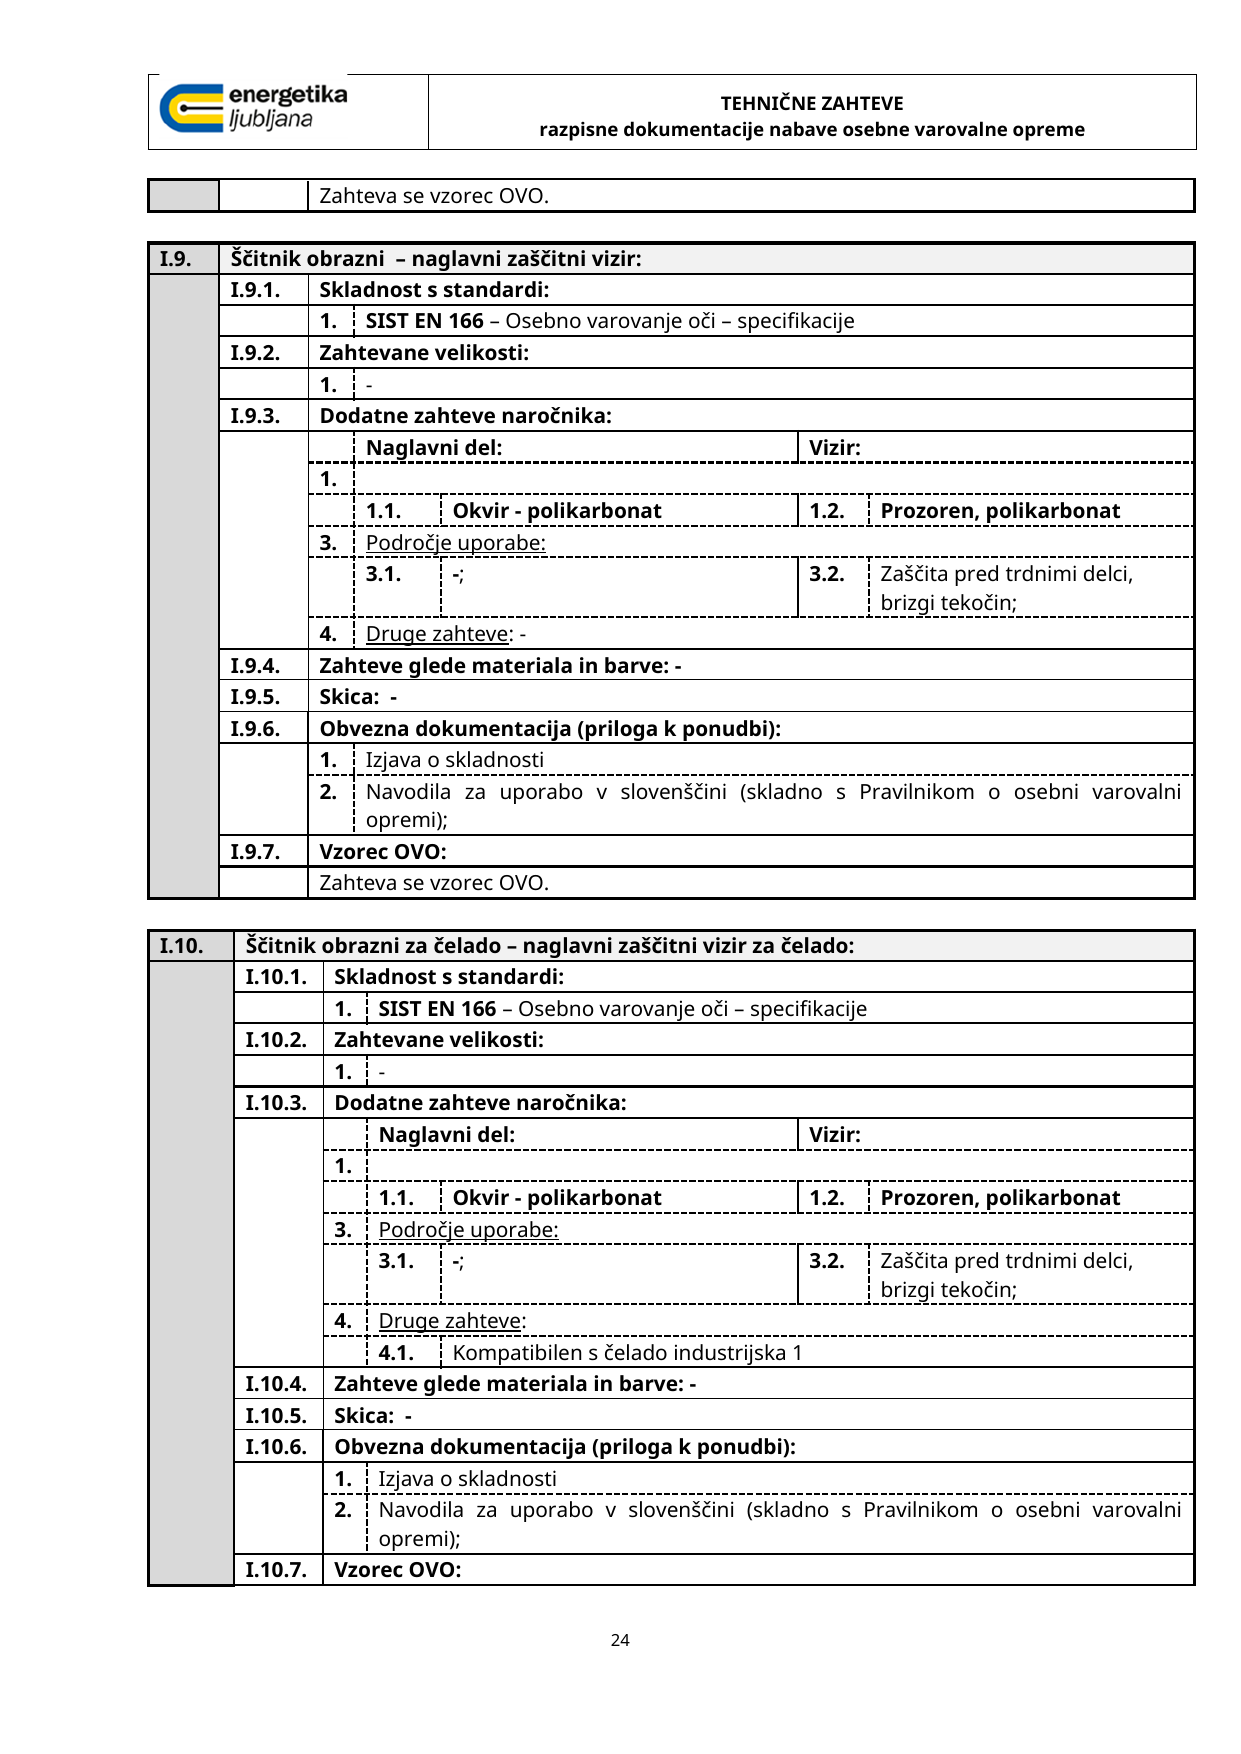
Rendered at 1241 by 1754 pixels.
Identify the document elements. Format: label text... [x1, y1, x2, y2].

table_cell [324, 1335, 367, 1366]
table_cell 1. [324, 1056, 367, 1085]
table_cell 1.1. [367, 1180, 441, 1212]
table_cell [324, 1180, 367, 1212]
table_cell Navodila za uporabo v slovenščini (skladno s Pravilnikom o osebni varovalni opremi); [354, 774, 1193, 834]
table_cell 3. [309, 525, 354, 556]
table_cell Zahteve glede materiala in barve: - [309, 650, 1193, 679]
table_cell I.10.5. [235, 1399, 323, 1429]
table_cell [150, 962, 233, 1584]
table_cell Skica: - [324, 1399, 1193, 1429]
table_header I.10. [150, 932, 233, 960]
table_cell Dodatne zahteve naročnika: [309, 400, 1193, 430]
table_cell I.10.6. [235, 1430, 322, 1461]
table_cell I.9.7. [220, 836, 307, 865]
table_cell [220, 306, 308, 335]
table_cell Prozoren, polikarbonat [869, 493, 1193, 524]
table_cell 1. [309, 369, 354, 398]
table_cell 4.1. [367, 1335, 441, 1366]
table_cell Zaščita pred trdnimi delci, brizgi tekočin; [869, 1243, 1193, 1303]
table_cell - [354, 369, 1193, 398]
table_cell [354, 461, 366, 493]
table_cell 1. [324, 993, 367, 1022]
table_cell [220, 868, 307, 897]
table_cell I.9.4. [220, 650, 308, 679]
table_cell [235, 1463, 322, 1552]
table_cell Zahteva se vzorec OVO. [308, 180, 1193, 210]
table_cell Vizir: [799, 432, 1193, 461]
table_cell I.9.5. [220, 680, 308, 711]
table_cell 3.1. [354, 556, 441, 616]
table_cell Vzorec OVO: [309, 836, 1193, 865]
table_cell [150, 275, 218, 897]
table_cell [309, 556, 354, 616]
table_cell - [367, 1056, 1193, 1085]
table_cell 1. [309, 306, 354, 335]
table_cell Okvir - polikarbonat [441, 1180, 797, 1212]
table_cell 3.2. [799, 1243, 869, 1303]
table_cell [324, 1243, 367, 1303]
table_cell 2. [309, 774, 354, 834]
table_header I.9. [150, 245, 218, 273]
table_cell Skladnost s standardi: [309, 275, 1193, 303]
table_cell [220, 432, 308, 648]
table_cell SIST EN 166 – Osebno varovanje oči – specifikacije [367, 993, 1193, 1022]
table_cell I.10.7. [235, 1555, 322, 1584]
table_cell Vzorec OVO: [324, 1555, 1193, 1584]
table_cell 1.1. [354, 493, 441, 524]
table_cell Izjava o skladnosti [367, 1463, 1193, 1492]
table_cell Zahtevane velikosti: [324, 1024, 1193, 1054]
table_cell Navodila za uporabo v slovenščini (skladno s Pravilnikom o osebni varovalni opremi); [367, 1493, 1193, 1552]
table_cell [309, 493, 354, 524]
table_cell 4. [324, 1303, 367, 1335]
table_cell [235, 993, 323, 1022]
table_cell I.9.1. [220, 275, 308, 303]
table_cell Področje uporabe: [367, 1212, 1193, 1243]
table_cell 4. [309, 616, 354, 648]
table_cell Druge zahteve: [367, 1303, 1193, 1335]
table_cell Področje uporabe: [354, 525, 1193, 556]
table_cell Dodatne zahteve naročnika: [324, 1088, 1193, 1117]
table_cell [367, 1149, 1193, 1180]
table_cell Zahtevane velikosti: [309, 337, 1193, 367]
table_cell I.10.1. [235, 962, 323, 991]
table_cell Skica: - [309, 680, 1193, 711]
table_cell Izjava o skladnosti [354, 744, 1193, 774]
table_cell 1. [309, 461, 354, 493]
table_cell [324, 1119, 367, 1148]
table_cell 3.1. [367, 1243, 441, 1303]
table_header Ščitnik obrazni – naglavni zaščitni vizir: [220, 245, 1193, 273]
table_header Ščitnik obrazni za čelado – naglavni zaščitni vizir za čelado: [235, 932, 1193, 960]
table_cell -; [441, 1243, 797, 1303]
table_cell Obvezna dokumentacija (priloga k ponudbi): [324, 1430, 1193, 1461]
table_cell I.10.2. [235, 1024, 323, 1054]
table_cell Zahteve glede materiala in barve: - [324, 1368, 1193, 1398]
table_cell Naglavni del: [354, 432, 797, 461]
table_cell [235, 1056, 323, 1085]
table_cell 1.2. [799, 493, 869, 524]
table_cell Zaščita pred trdnimi delci, brizgi tekočin; [869, 556, 1193, 616]
table_cell -; [441, 556, 797, 616]
table_cell Kompatibilen s čelado industrijska 1 [441, 1335, 1193, 1366]
table_cell [309, 432, 354, 461]
table_cell I.9.2. [220, 337, 308, 367]
table_cell 3. [324, 1212, 367, 1243]
table_cell Prozoren, polikarbonat [869, 1180, 1193, 1212]
table_cell Okvir - polikarbonat [441, 493, 797, 524]
table_cell Skladnost s standardi: [324, 962, 1193, 991]
table_cell [220, 180, 308, 210]
table_cell I.9.3. [220, 400, 308, 430]
table_cell 1. [309, 744, 354, 774]
table_cell 1. [324, 1463, 367, 1492]
table_cell 1. [324, 1149, 367, 1180]
table_cell SIST EN 166 – Osebno varovanje oči – specifikacije [354, 306, 1193, 335]
table_cell Zahteva se vzorec OVO. [309, 868, 1193, 897]
table_cell 2. [324, 1493, 367, 1552]
table_cell I.10.3. [235, 1088, 323, 1117]
table_cell Naglavni del: [367, 1119, 797, 1148]
table_cell [1181, 461, 1193, 493]
table_cell I.10.4. [235, 1368, 323, 1398]
table_cell I.9.6. [220, 712, 307, 742]
table_cell Druge zahteve: - [354, 616, 1193, 648]
table_cell Obvezna dokumentacija (priloga k ponudbi): [309, 712, 1193, 742]
table_cell [220, 744, 307, 834]
table_cell [220, 369, 308, 398]
table_cell 3.2. [799, 556, 869, 616]
table_cell [235, 1119, 323, 1366]
picture [159, 74, 348, 149]
table_cell Vizir: [799, 1119, 1193, 1148]
table_cell 1.2. [799, 1180, 869, 1212]
